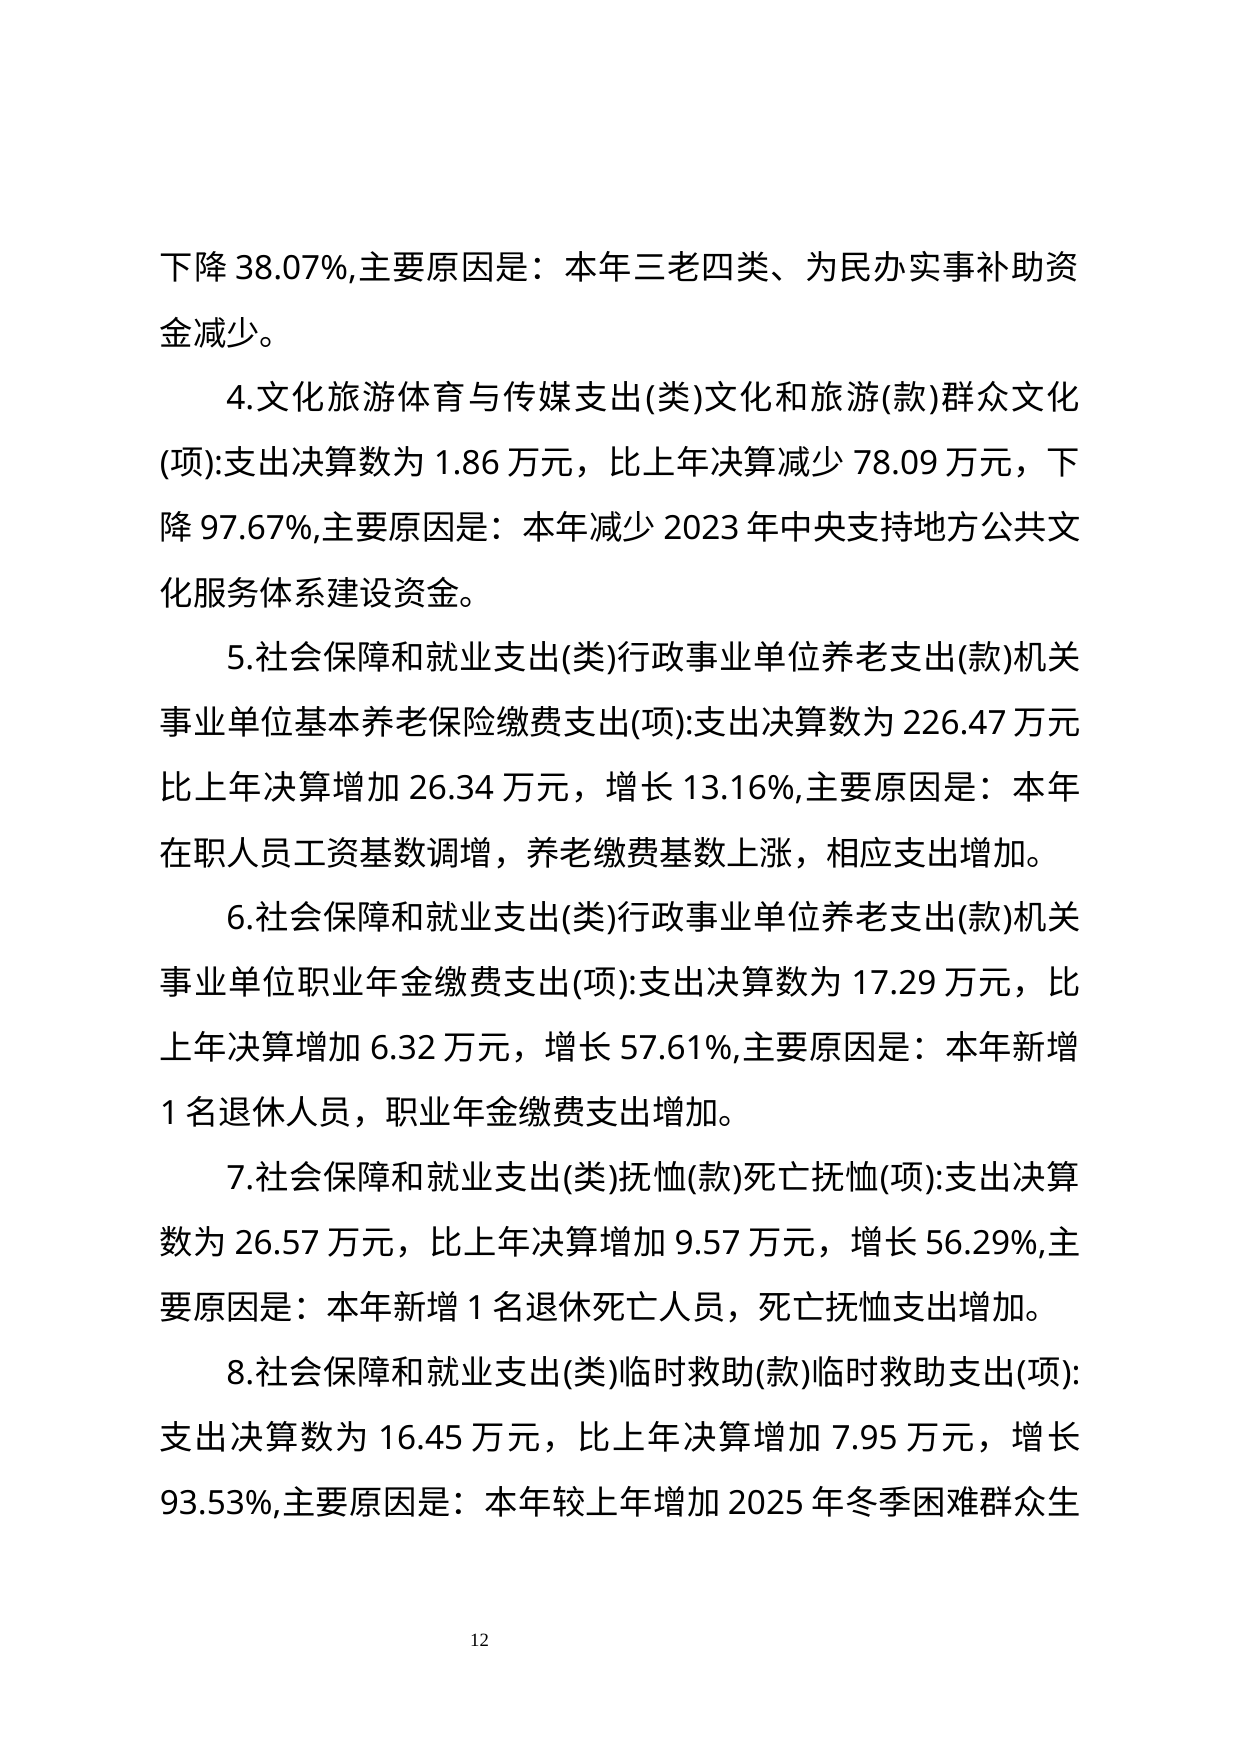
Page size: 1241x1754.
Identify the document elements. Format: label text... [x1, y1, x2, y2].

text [159, 1338, 1081, 1533]
text 4.文化旅游体育与传媒支出(类)文化和旅游(款)群众文化(项):支出决算数为1.86万元，比上年决算减少78.09万元，下降97.67%,主要原因是：本年减少2023年中央支持地方公共文化服务体系建设资金。 [159, 363, 1081, 623]
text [159, 233, 1081, 363]
text 6.社会保障和就业支出(类)行政事业单位养老支出(款)机关事业单位职业年金缴费支出(项):支出决算数为17.29万元，比上年决算增加6.32万元，增长57.61%,主要原因是：本年新增1名退休人员，职业年金缴费支出增加。 [159, 883, 1081, 1143]
text 5.社会保障和就业支出(类)行政事业单位养老支出(款)机关事业单位基本养老保险缴费支出(项):支出决算数为226.47万元，比上年决算增加26.34万元，增长13.16%,主要原因是：本年在职人员工资基数调增，养老缴费基数上涨，相应支出增加。 [159, 623, 1081, 883]
text 7.社会保障和就业支出(类)抚恤(款)死亡抚恤(项):支出决算数为26.57万元，比上年决算增加9.57万元，增长56.29%,主要原因是：本年新增1名退休死亡人员，死亡抚恤支出增加。 [159, 1143, 1081, 1338]
